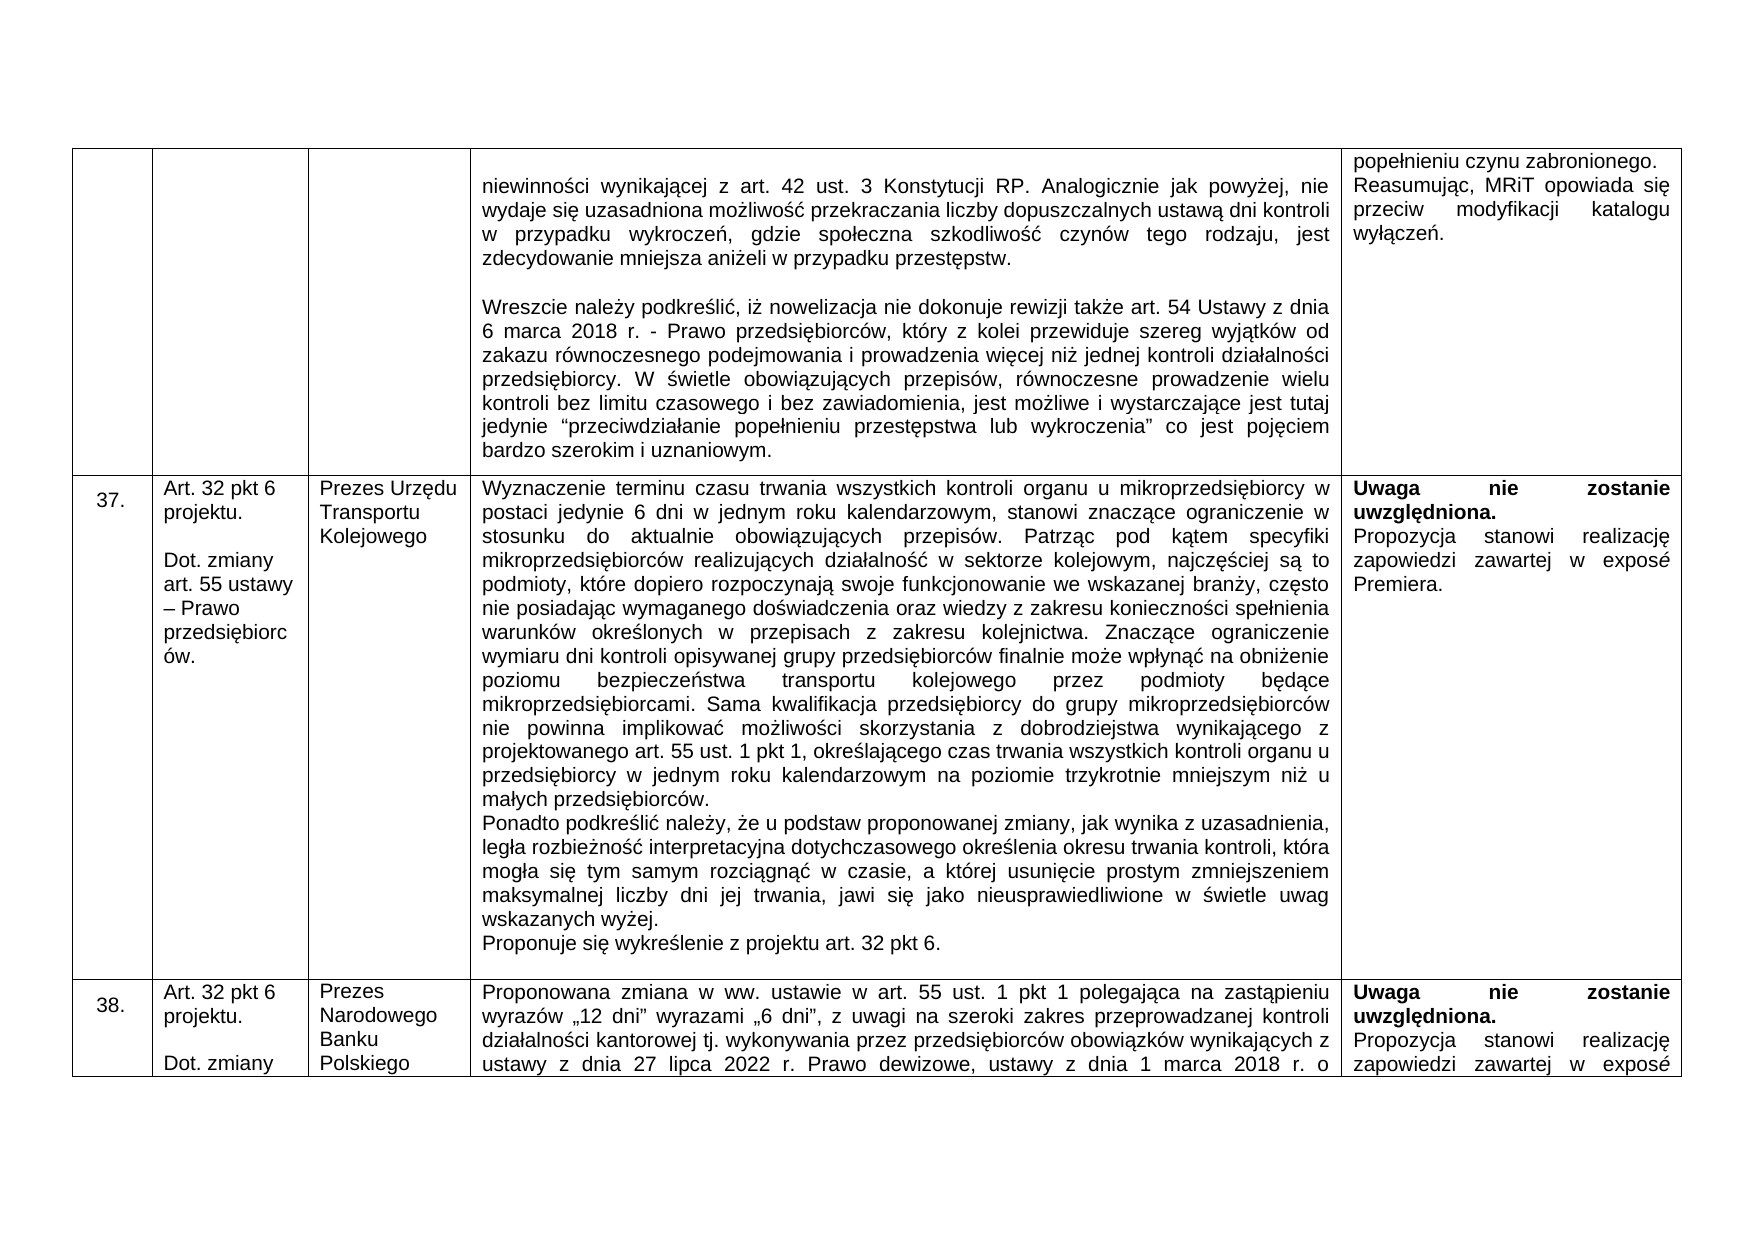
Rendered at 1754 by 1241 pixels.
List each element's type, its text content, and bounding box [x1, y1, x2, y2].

table_cell Art. 32 pkt 6 projektu. Dot. zmiany art. 55 ustawy – Prawo przedsiębiorców. [153, 476, 308, 979]
table_cell Prezes Urzędu Transportu Kolejowego [309, 476, 470, 979]
table_cell [73, 149, 152, 475]
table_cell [1342, 149, 1681, 475]
table_cell Uwaga nie zostanie uwzględniona. Propozycja stanowi realizację zapowiedzi zawartej w exposé Premiera. [1342, 476, 1681, 979]
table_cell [1342, 980, 1681, 1076]
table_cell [153, 149, 308, 475]
table_cell [73, 980, 152, 1076]
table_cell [309, 980, 470, 1076]
table_cell [73, 476, 152, 979]
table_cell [153, 980, 308, 1076]
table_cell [471, 149, 1341, 475]
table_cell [471, 980, 1341, 1076]
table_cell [309, 149, 470, 475]
table_cell Wyznaczenie terminu czasu trwania wszystkich kontroli organu u mikroprzedsiębiorcy w postaci jedynie 6 dni w jednym roku kalendarzowym, stanowi znaczące ograniczenie w stosunku do aktualnie obowiązujących przepisów. Patrząc pod kątem specyfiki mikroprzedsiębiorców realizujących działalność w sektorze kolejowym, najczęściej są to podmioty, które dopiero rozpoczynają swoje funkcjonowanie we wskazanej branży, często nie posiadając wymaganego doświadczenia oraz wiedzy z zakresu konieczności spełnienia warunków określonych w przepisach z zakresu kolejnictwa. Znaczące ograniczenie wymiaru dni kontroli opisywanej grupy przedsiębiorców finalnie może wpłynąć na obniżenie poziomu bezpieczeństwa transportu kolejowego przez podmioty będące mikroprzedsiębiorcami. Sama kwalifikacja przedsiębiorcy do grupy mikroprzedsiębiorców nie powinna implikować możliwości skorzystania z dobrodziejstwa wynikającego z projektowanego art. 55 ust. 1 pkt 1, określającego czas trwania wszystkich kontroli organu u przedsiębiorcy w jednym roku kalendarzowym na poziomie trzykrotnie mniejszym niż u małych przedsiębiorców. Ponadto podkreślić należy, że u podstaw proponowanej zmiany, jak wynika z uzasadnienia, legła rozbieżność interpretacyjna dotychczasowego określenia okresu trwania kontroli, która mogła się tym samym rozciągnąć w czasie, a której usunięcie prostym zmniejszeniem maksymalnej liczby dni jej trwania, jawi się jako nieusprawiedliwione w świetle uwag wskazanych wyżej. Proponuje się wykreślenie z projektu art. 32 pkt 6. [471, 476, 1341, 979]
